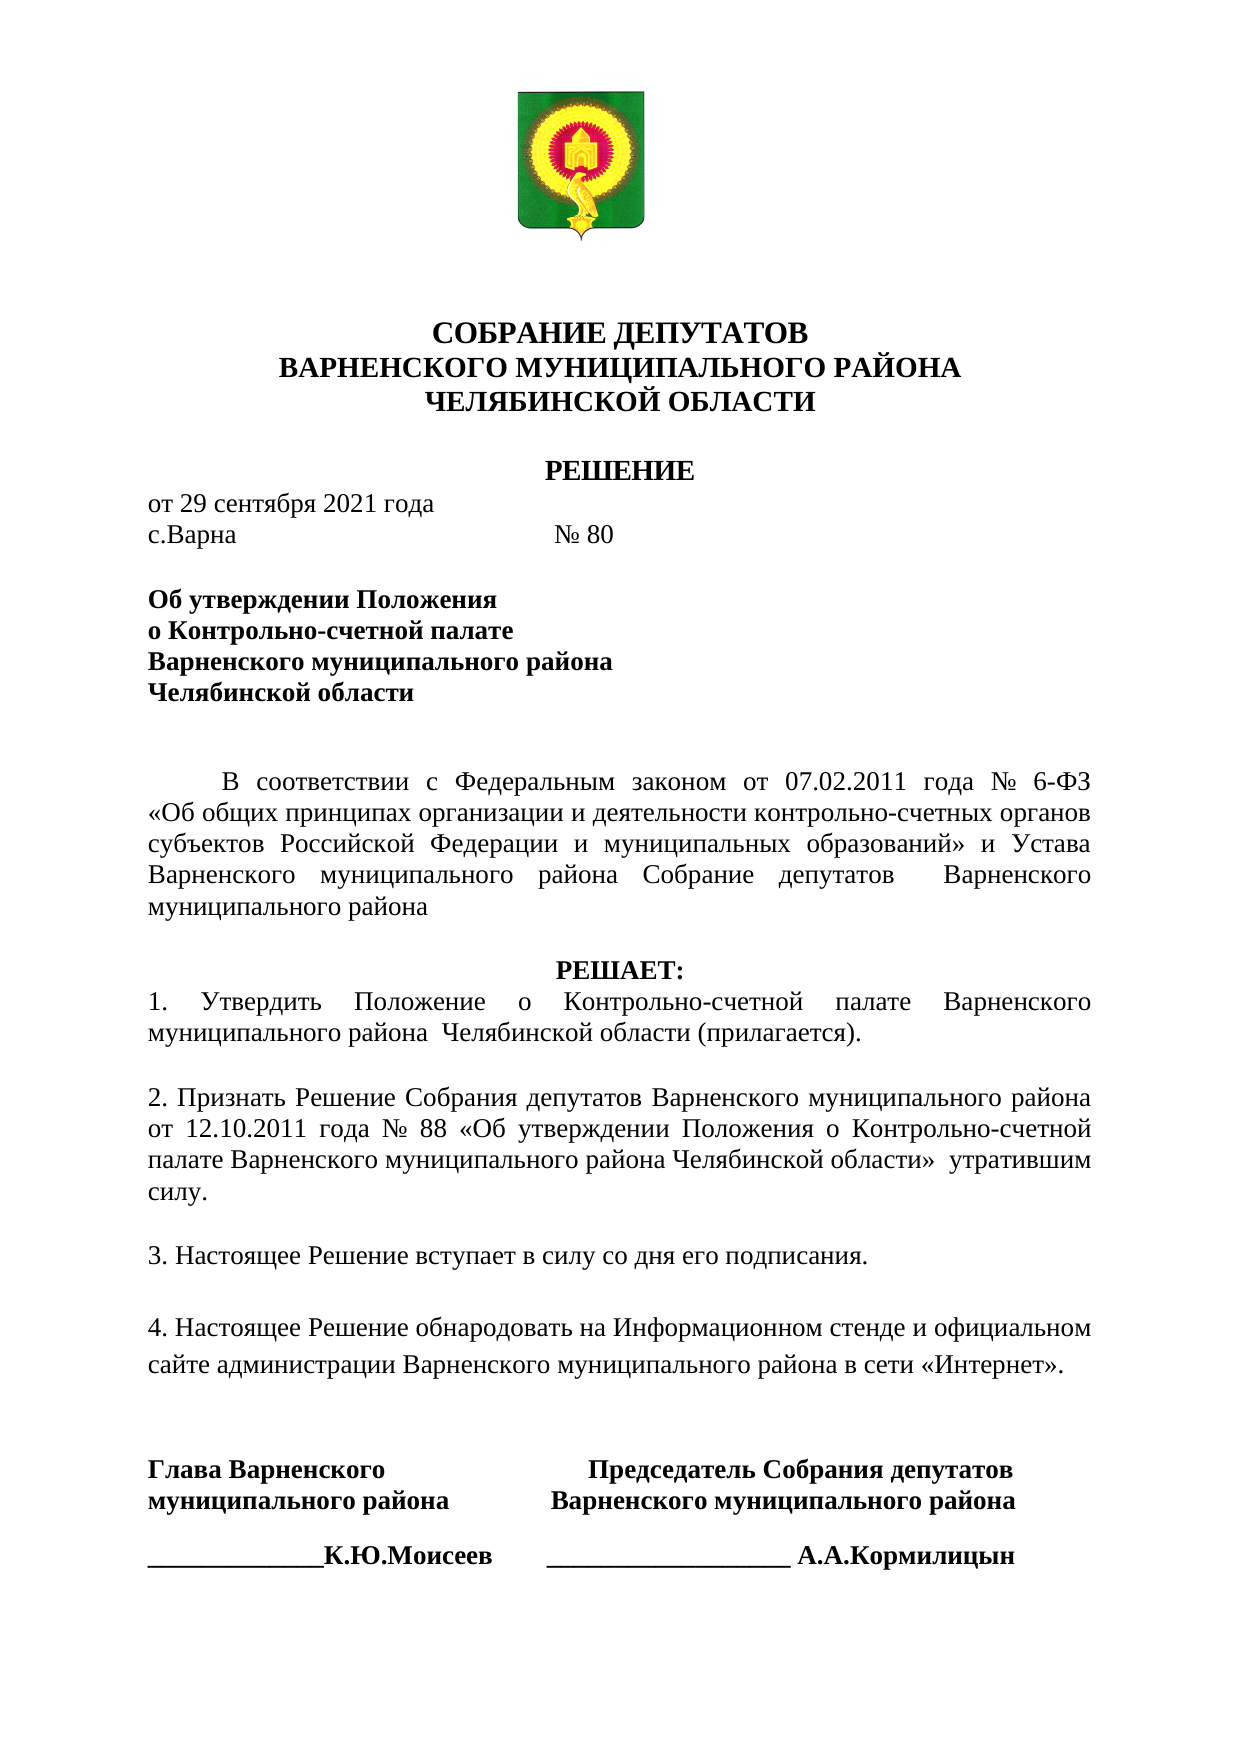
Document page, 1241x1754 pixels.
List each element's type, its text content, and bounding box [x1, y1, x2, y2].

text _____________К.Ю.Моисеев __________________ А.А.Кормилицын [148, 1539, 1092, 1570]
text муниципального района Варненского муниципального района [148, 1484, 1092, 1515]
text о Контрольно-счетной палате [148, 614, 1092, 645]
text ВАРНЕНСКОГО МУНИЦИПАЛЬНОГО РАЙОНА [148, 350, 1092, 384]
text 1. Утвердить Положение о Контрольно-счетной палате Варненского муниципального района Челябинской области (прилагается). [148, 985, 1092, 1048]
text Об утверждении Положения [148, 583, 1092, 614]
text В соответствии с Федеральным законом от 07.02.2011 года № 6-ФЗ «Об общих принципах организации и деятельности контрольно-счетных органов субъектов Российской Федерации и муниципальных образований» и Устава Варненского муниципального района Собрание депутатов Варненского муниципального района [148, 765, 1092, 921]
text 2. Признать Решение Собрания депутатов Варненского муниципального района от 12.10.2011 года № 88 «Об утверждении Положения о Контрольно-счетной палате Варненского муниципального района Челябинской области» утратившим силу. [148, 1081, 1092, 1206]
subtitle СОБРАНИЕ ДЕПУТАТОВ [148, 314, 1092, 350]
text ЧЕЛЯБИНСКОЙ ОБЛАСТИ [148, 384, 1092, 417]
text 3. Настоящее Решение вступает в силу со дня его подписания. [148, 1239, 1092, 1271]
subtitle РЕШЕНИЕ [148, 451, 1092, 487]
text Челябинской области [148, 676, 1092, 707]
text Варненского муниципального района [148, 645, 1092, 676]
text от 29 сентября 2021 года [148, 487, 1092, 518]
picture [517, 90, 645, 240]
text с.Варна № 80 [148, 518, 1092, 549]
text РЕШАЕТ: [148, 954, 1092, 985]
text 4. Настоящее Решение обнародовать на Информационном стенде и официальном сайте администрации Варненского муниципального района в сети «Интернет». [148, 1311, 1092, 1379]
text Глава Варненского Председатель Собрания депутатов [148, 1453, 1092, 1484]
